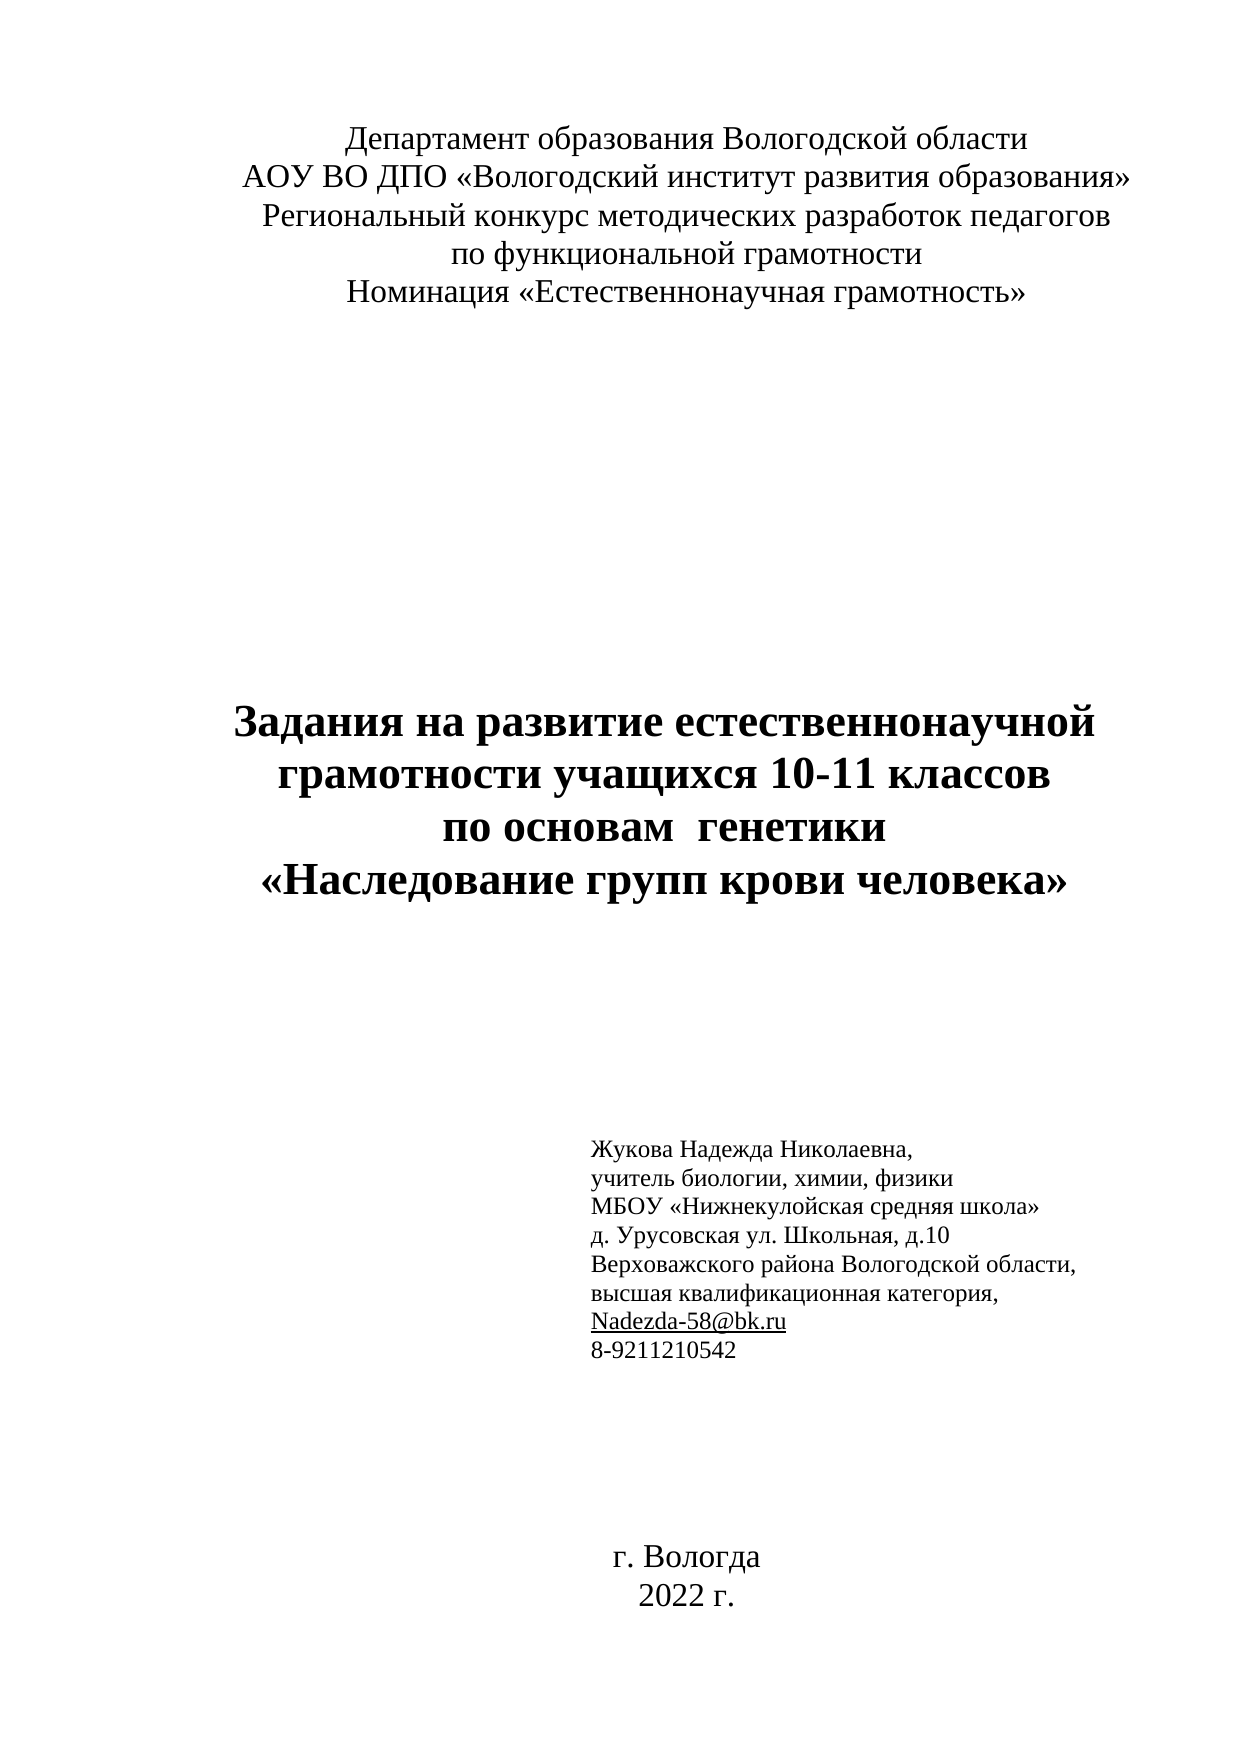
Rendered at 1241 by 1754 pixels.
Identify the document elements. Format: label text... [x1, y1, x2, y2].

text 8-9211210542 [177, 1335, 1152, 1364]
text Жукова Надежда Николаевна, [177, 1134, 1152, 1163]
text г. Вологда [177, 1536, 1152, 1575]
text высшая квалификационная категория, [177, 1278, 1152, 1306]
text 2022 г. [177, 1575, 1152, 1613]
text учитель биологии, химии, физики [177, 1163, 1152, 1191]
text МБОУ «Нижнекулойская средняя школа» [177, 1191, 1152, 1220]
text Nadezda-58@bk.ru [177, 1306, 1152, 1335]
text Департамент образования Вологодской области [177, 118, 1152, 156]
text по основам генетики [177, 798, 1152, 851]
text Задания на развитие естественнонаучной грамотности учащихся 10-11 классов [177, 693, 1152, 798]
text АОУ ВО ДПО «Вологодский институт развития образования» [177, 156, 1152, 195]
text Номинация «Естественнонаучная грамотность» [177, 271, 1152, 310]
text Региональный конкурс методических разработок педагогов [177, 195, 1152, 233]
text «Наследование групп крови человека» [177, 851, 1152, 904]
text д. Урусовская ул. Школьная, д.10 [177, 1220, 1152, 1249]
text Верховажского района Вологодской области, [177, 1249, 1152, 1278]
text по функциональной грамотности [177, 233, 1152, 271]
